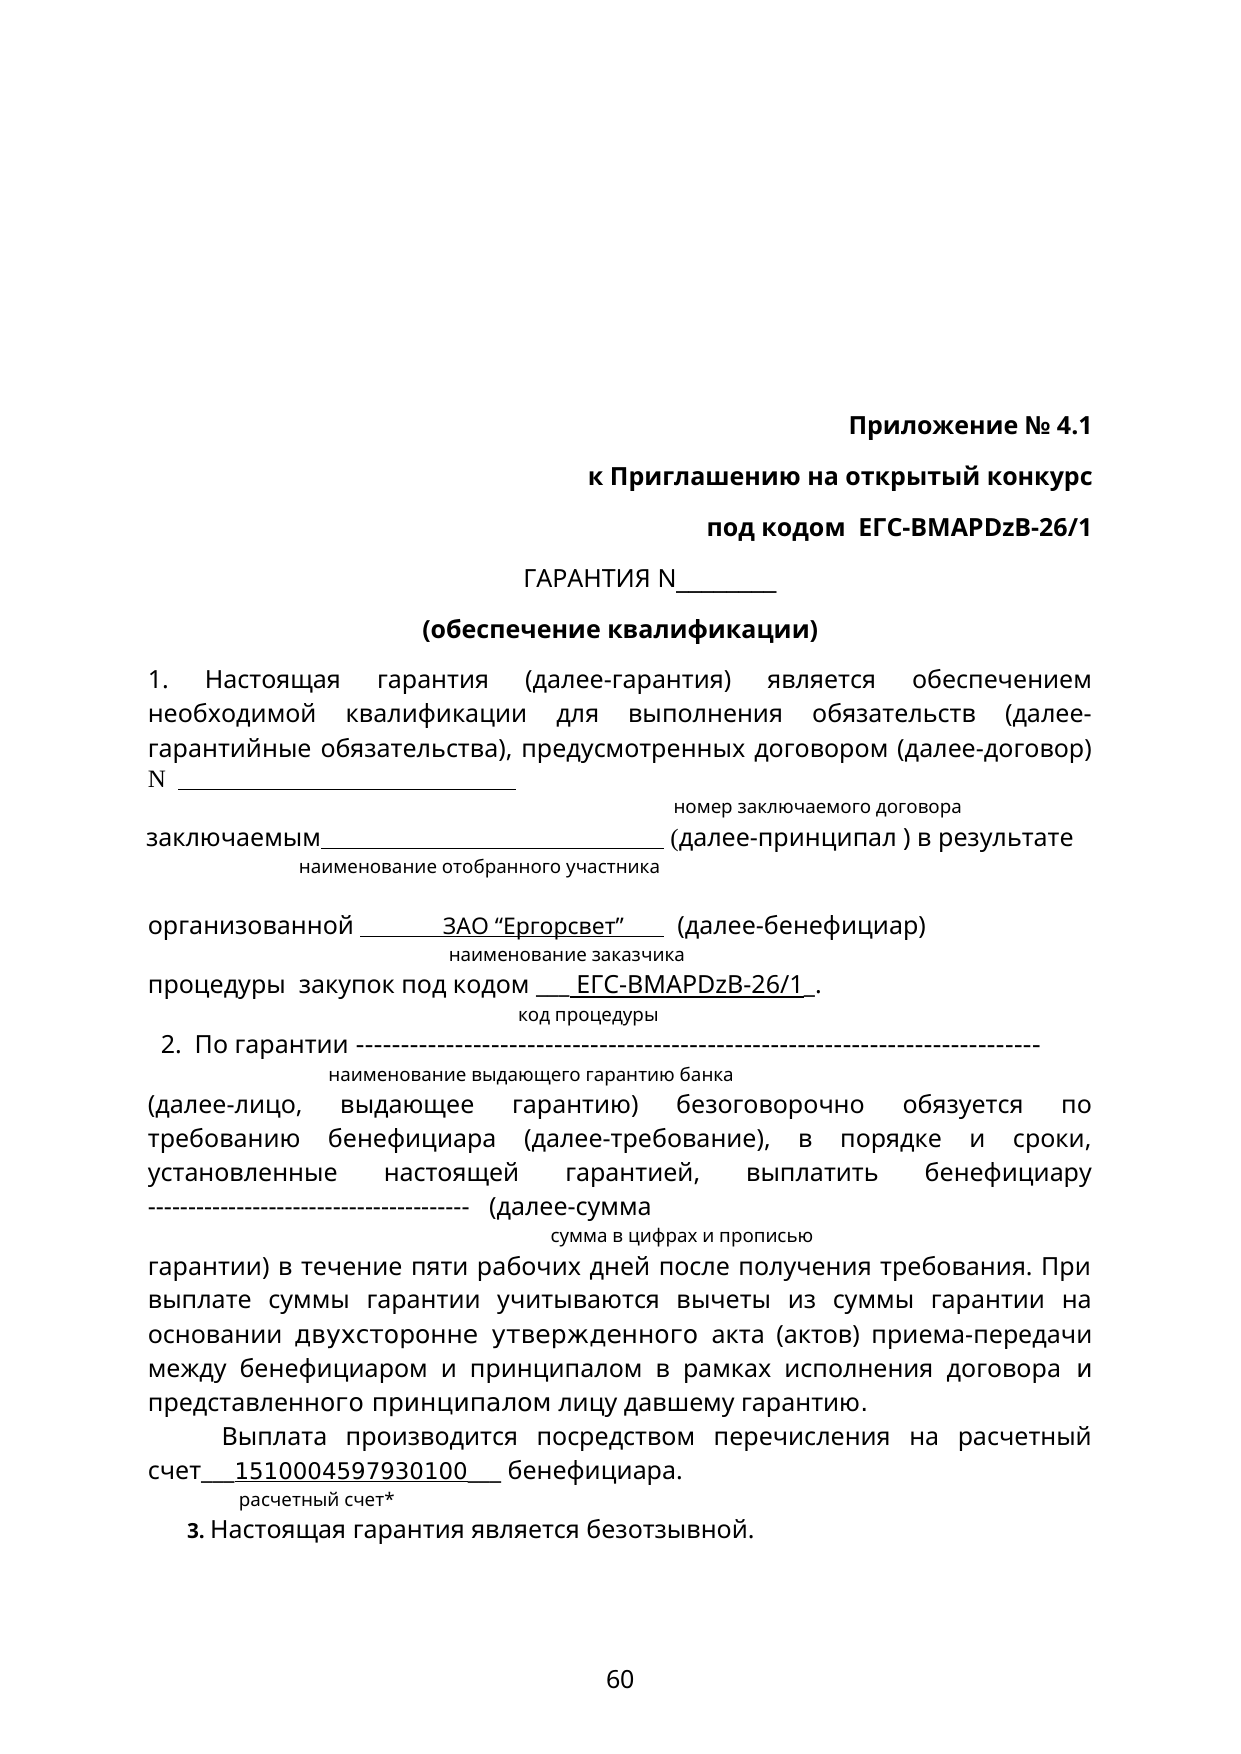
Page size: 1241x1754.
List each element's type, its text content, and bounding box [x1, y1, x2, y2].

text (обеспечение квалификации) [207, 611, 1034, 645]
text 3. Настоящая гарантия является безотзывной. [148, 1512, 1092, 1546]
text заключаемым (далее-принципал ) в результате [133, 819, 1092, 853]
text сумма в цифрах и прописью [148, 1223, 1092, 1248]
text Выплата производится посредством перечисления на расчетный счет___1510004597930100___ бенефициара. [148, 1418, 1092, 1487]
text расчетный счет* [148, 1487, 1092, 1512]
text гарантии) в течение пяти рабочих дней после получения требования. При выплате суммы гарантии учитываются вычеты из суммы гарантии на основании двухсторонне утвержденного акта (актов) приема-передачи между бенефициаром и принципалом в рамках исполнения договора и представленного принципалом лицу давшему гарантию. [148, 1248, 1092, 1418]
text 1. Настоящая гарантия (далее-гарантия) является обеспечением необходимой квалификации для выполнения обязательств (далее-гарантийные обязательства), предусмотренных договором (далее-договор) N [148, 662, 1092, 794]
text наименование заказчика [281, 942, 1092, 967]
text наименование выдающего гарантию банка [148, 1061, 1092, 1086]
text процедуры закупок под кодом ___ ЕГС-BMAPDzB-26/1_. [148, 967, 1092, 1001]
text к Приглашению на открытый конкурс под кодом ЕГС-BMAPDzB-26/1 [148, 458, 1092, 544]
text (далее-лицо, выдающее гарантию) безоговорочно обязуется по требованию бенефициара (далее-требование), в порядке и сроки, установленные настоящей гарантией, выплатить бенефициару ---------------------------------------- (далее-сумма [148, 1086, 1092, 1223]
text 2. По гарантии ---------------------------------------------------------------------------- [148, 1027, 1092, 1061]
text Приложение № 4.1 [148, 408, 1092, 442]
text наименование отобранного участника [133, 853, 1092, 879]
text код процедуры [148, 1001, 1092, 1027]
text ГАРАНТИЯ N________ [148, 561, 1092, 595]
text номер заключаемого договора [133, 794, 1092, 819]
text организованной ЗАО “Ергорсвет” (далее-бенефициар) [148, 908, 1092, 942]
